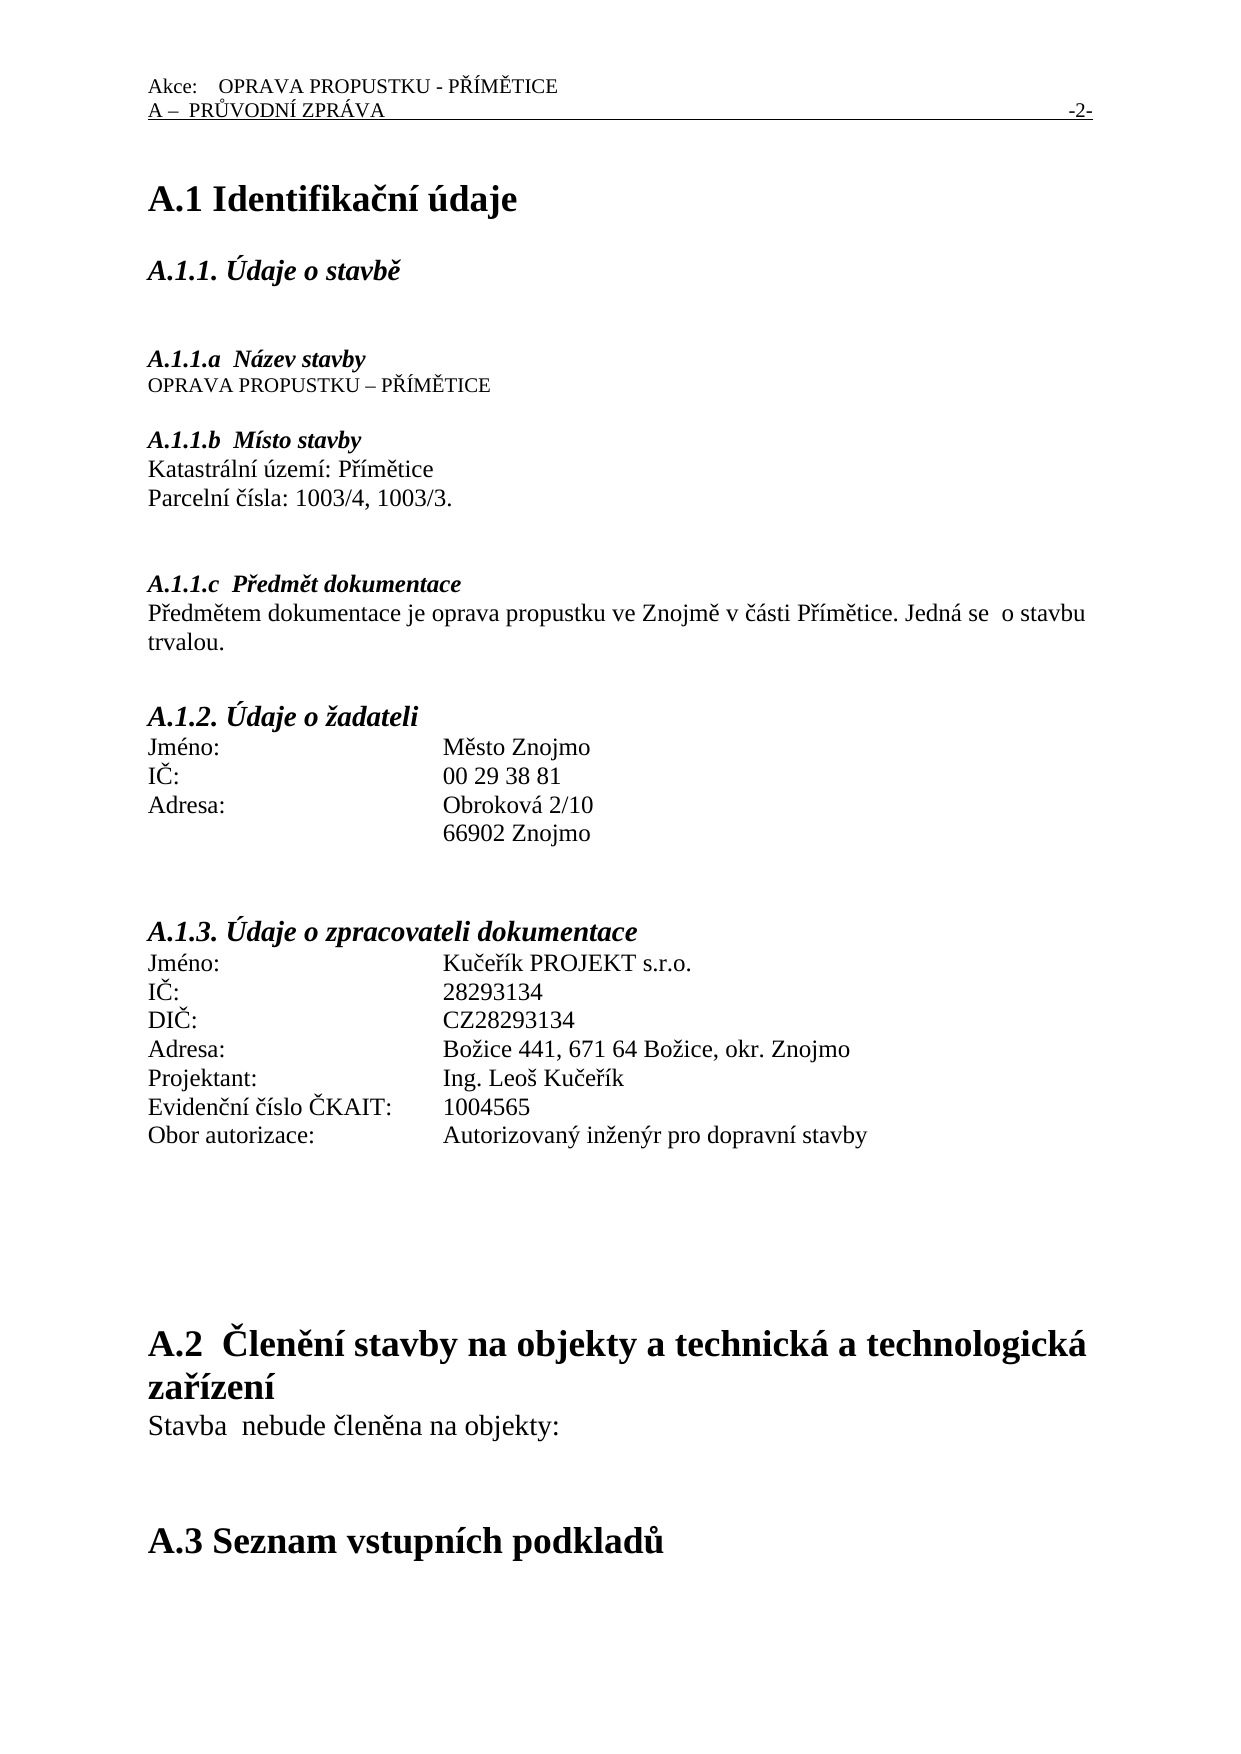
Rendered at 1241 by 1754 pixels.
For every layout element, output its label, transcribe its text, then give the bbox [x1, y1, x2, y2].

text DIČ: CZ28293134 [148, 1005, 1093, 1034]
text Parcelní čísla: 1003/4, 1003/3. [148, 483, 1093, 512]
text Obor autorizace: Autorizovaný inženýr pro dopravní stavby [148, 1120, 1093, 1149]
text OPRAVA PROPUSTKU – PŘÍMĚTICE [148, 373, 1093, 397]
text A.1.1.c Předmět dokumentace [148, 569, 1093, 598]
text Projektant: Ing. Leoš Kučeřík [148, 1063, 1093, 1092]
text A.1.1.a Název stavby [148, 344, 1093, 373]
text Jméno: Kučeřík PROJEKT s.r.o. [148, 948, 1093, 977]
text Stavba nebude členěna na objekty: [148, 1408, 1093, 1441]
text A.1.2. Údaje o žadateli [148, 699, 1093, 732]
text Evidenční číslo ČKAIT: 1004565 [148, 1092, 1093, 1120]
text Katastrální území: Přímětice [148, 454, 1093, 483]
text Adresa: Božice 441, 671 64 Božice, okr. Znojmo [148, 1034, 1093, 1063]
text IČ: 00 29 38 81 [148, 761, 1093, 790]
text IČ: 28293134 [148, 977, 1093, 1005]
text A.1.1. Údaje o stavbě [148, 253, 1093, 287]
text A.1.1.b Místo stavby [148, 426, 1093, 454]
text A.3 Seznam vstupních podkladů [148, 1518, 1093, 1561]
text A.1.3. Údaje o zpracovateli dokumentace [148, 914, 1093, 948]
text Předmětem dokumentace je oprava propustku ve Znojmě v části Přímětice. Jedná se o stavbu trvalou. [148, 598, 1093, 656]
text A.2 Členění stavby na objekty a technická a technologická zařízení [148, 1322, 1093, 1408]
text 66902 Znojmo [148, 818, 1093, 847]
text A.1 Identifikační údaje [148, 176, 1093, 219]
text Adresa: Obroková 2/10 [148, 790, 1093, 818]
text Jméno: Město Znojmo [148, 732, 1093, 761]
